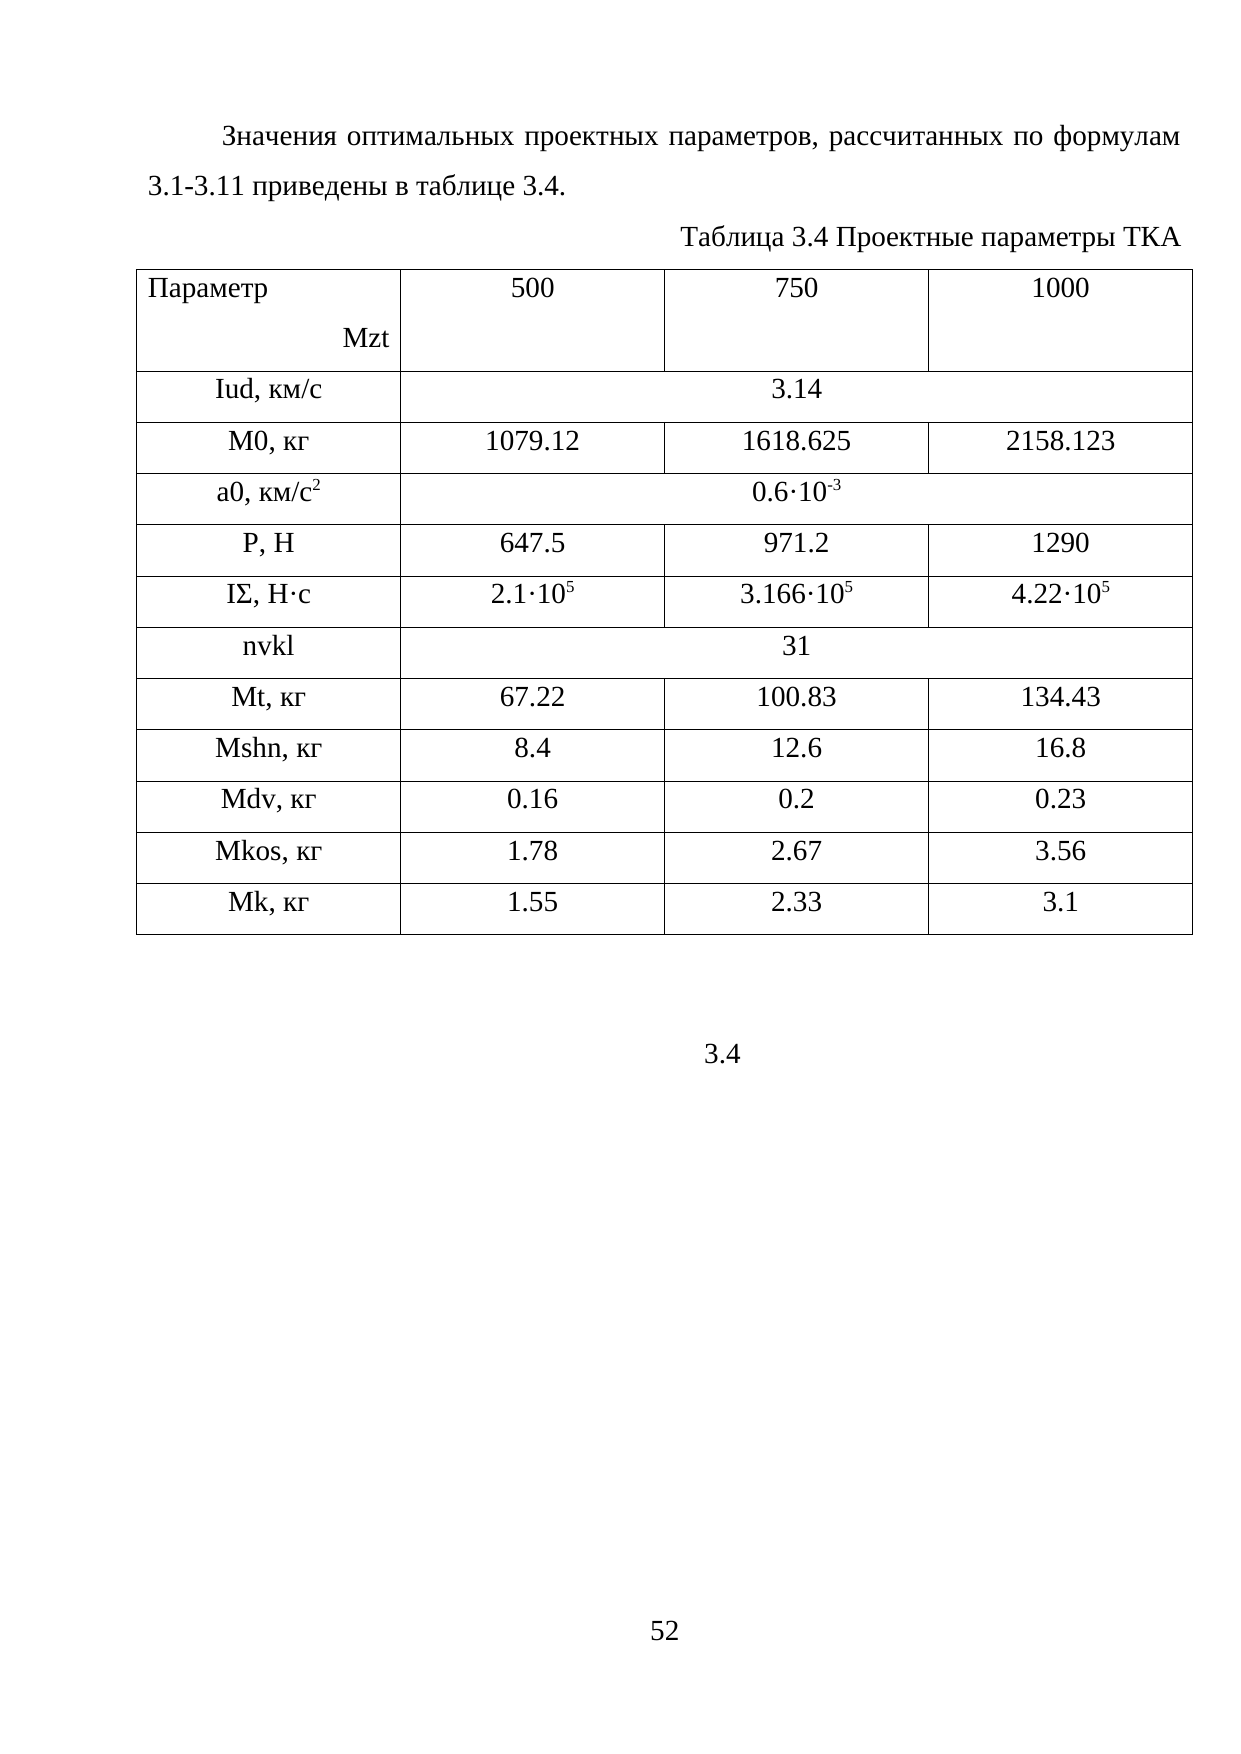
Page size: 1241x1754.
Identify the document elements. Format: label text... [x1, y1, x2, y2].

table_cell IΣ, Н·с [137, 577, 400, 627]
table_header 1000 [929, 270, 1192, 371]
table_cell P, Н [137, 525, 400, 576]
table_cell 3.166·105 [665, 577, 928, 627]
text Значения оптимальных проектных параметров, рассчитанных по формулам 3.1-3.11 приведены в таблице 3.4. [148, 118, 1181, 202]
table_cell 8.4 [401, 730, 664, 781]
table_cell 3.56 [929, 833, 1192, 883]
table_cell 0.2 [665, 782, 928, 832]
table_header Параметр Mzt [137, 270, 400, 371]
table_cell 4.22·105 [929, 577, 1192, 627]
table_cell 0.6·10-3 [401, 474, 1192, 524]
table_cell 971.2 [665, 525, 928, 576]
table_cell 0.16 [401, 782, 664, 832]
table_cell 1290 [929, 525, 1192, 576]
table_cell 100.83 [665, 679, 928, 729]
table_cell Iud, км/с [137, 372, 400, 422]
table_header 750 [665, 270, 928, 371]
table_cell 16.8 [929, 730, 1192, 781]
table_cell 2.33 [665, 884, 928, 934]
table_cell 2.67 [665, 833, 928, 883]
text Таблица 3.4 Проектные параметры ТКА [148, 219, 1181, 252]
table_cell a0, км/с2 [137, 474, 400, 524]
table_cell Mk, кг [137, 884, 400, 934]
table_cell M0, кг [137, 423, 400, 473]
table_cell 1618.625 [665, 423, 928, 473]
table_cell 0.23 [929, 782, 1192, 832]
table_cell 1.78 [401, 833, 664, 883]
table_cell 3.14 [401, 372, 1192, 422]
table_cell 134.43 [929, 679, 1192, 729]
table_cell Mt, кг [137, 679, 400, 729]
table_cell Mkos, кг [137, 833, 400, 883]
table_cell nvkl [137, 628, 400, 678]
table_cell 12.6 [665, 730, 928, 781]
table_header 500 [401, 270, 664, 371]
table_cell 3.1 [929, 884, 1192, 934]
table_cell 2158.123 [929, 423, 1192, 473]
table_cell 67.22 [401, 679, 664, 729]
table_cell 2.1·105 [401, 577, 664, 627]
table_cell Mdv, кг [137, 782, 400, 832]
table_cell 1079.12 [401, 423, 664, 473]
table_cell Mshn, кг [137, 730, 400, 781]
table_cell 1.55 [401, 884, 664, 934]
table_cell 31 [401, 628, 1192, 678]
table_cell 647.5 [401, 525, 664, 576]
